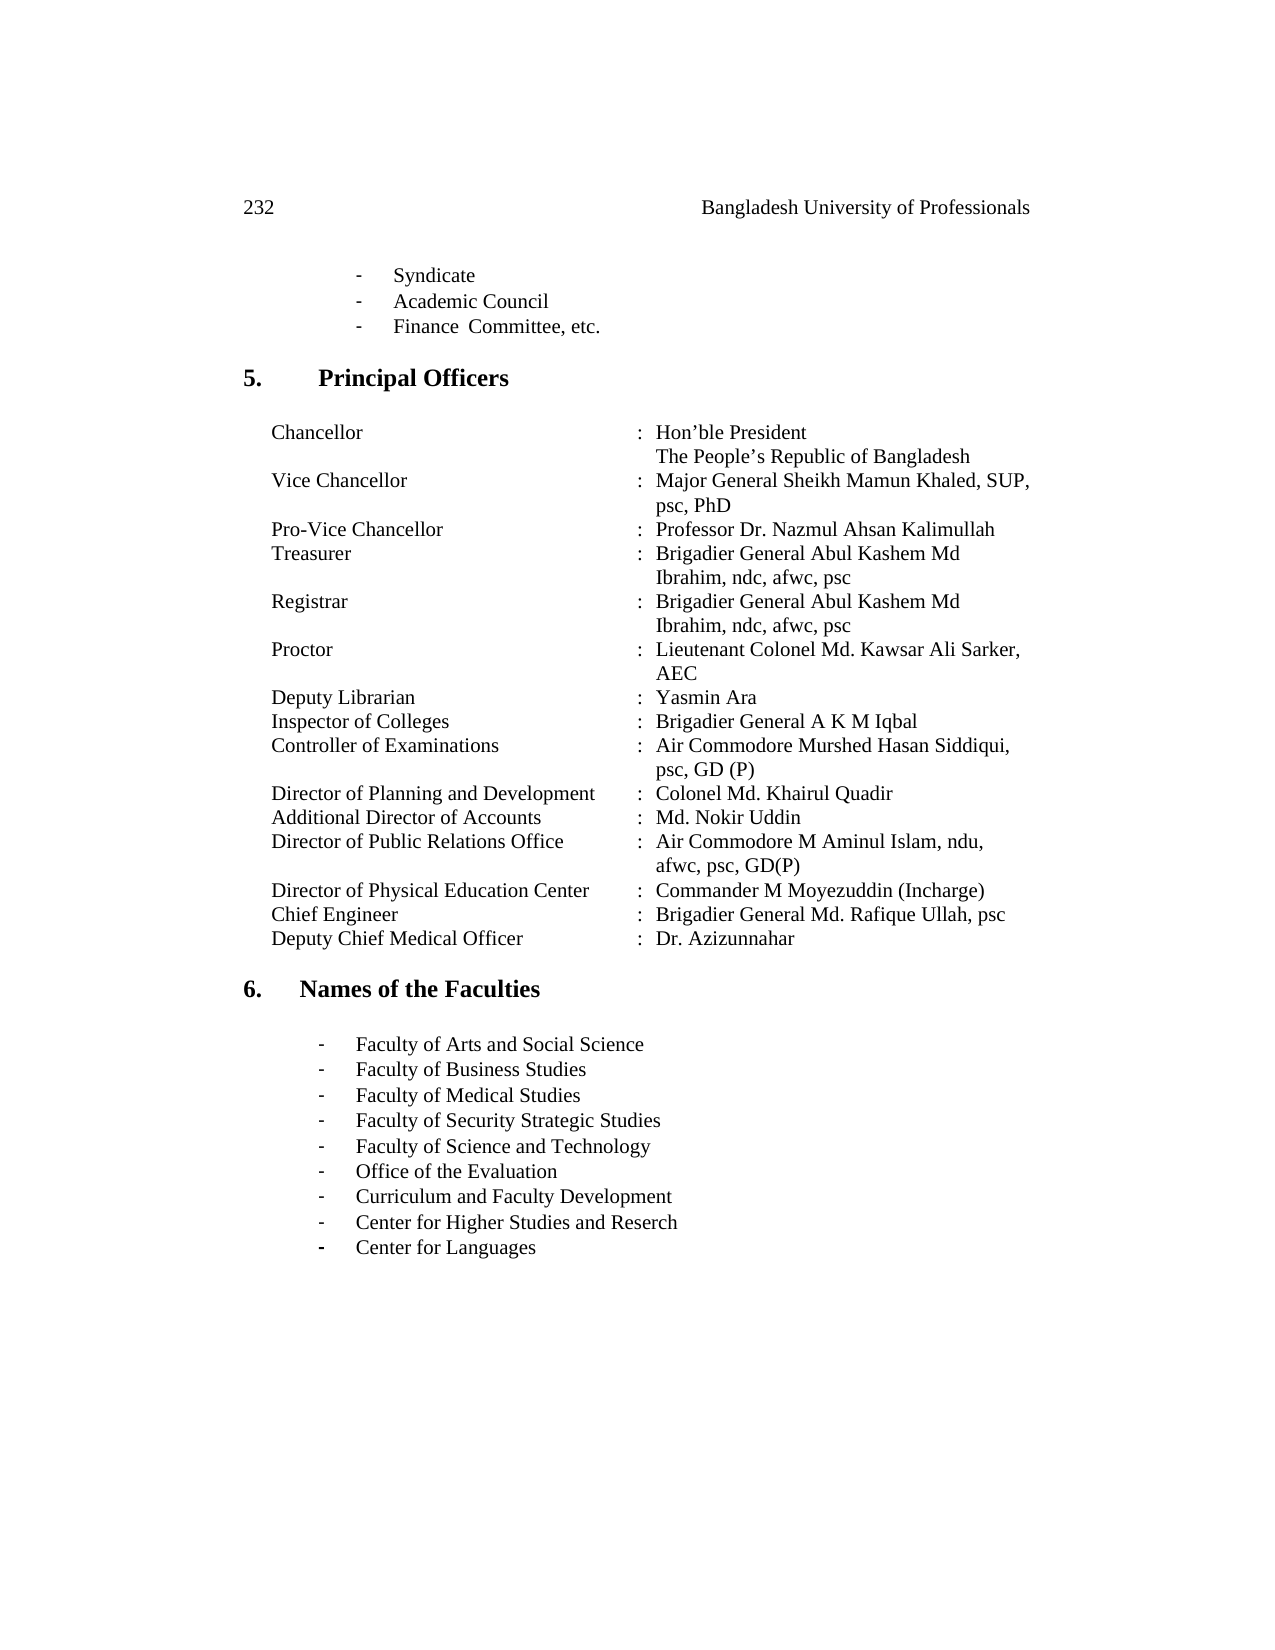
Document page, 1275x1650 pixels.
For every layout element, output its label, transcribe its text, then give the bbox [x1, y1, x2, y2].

text Chancellor : Hon’ble President [271, 420, 1032, 444]
list Faculty of Science and Technology [318, 1133, 1032, 1158]
text Director of Public Relations Office : Air Commodore M Aminul Islam, ndu, afwc, psc, GD(P) [271, 829, 1032, 877]
text 5. Principal Officers [243, 363, 1032, 392]
text Chief Engineer : Brigadier General Md. Rafique Ullah, psc [271, 902, 1032, 926]
text Proctor : Lieutenant Colonel Md. Kawsar Ali Sarker, AEC [271, 637, 1032, 685]
text Additional Director of Accounts : Md. Nokir Uddin [271, 805, 1032, 829]
list Faculty of Arts and Social Science [318, 1031, 1032, 1057]
text Vice Chancellor : Major General Sheikh Mamun Khaled, SUP, psc, PhD [271, 468, 1032, 517]
list Syndicate [356, 262, 1032, 288]
text Deputy Chief Medical Officer : Dr. Azizunnahar [271, 926, 1032, 950]
text The People’s Republic of Bangladesh [271, 444, 1032, 468]
list Faculty of Business Studies [318, 1057, 1032, 1082]
text Registrar : Brigadier General Abul Kashem Md Ibrahim, ndc, afwc, psc [271, 589, 1032, 637]
list Curriculum and Faculty Development [318, 1184, 1032, 1209]
text Director of Planning and Development : Colonel Md. Khairul Quadir [271, 781, 1032, 805]
list Academic Council [356, 288, 1032, 313]
text Inspector of Colleges : Brigadier General A K M Iqbal [271, 709, 1032, 733]
text 6. Names of the Faculties [243, 974, 1032, 1002]
text Director of Physical Education Center : Commander M Moyezuddin (Incharge) [271, 877, 1032, 902]
text Pro-Vice Chancellor : Professor Dr. Nazmul Ahsan Kalimullah [271, 517, 1032, 541]
list Finance Committee, etc. [356, 313, 1032, 339]
list Center for Languages [318, 1234, 1032, 1260]
text Treasurer : Brigadier General Abul Kashem Md Ibrahim, ndc, afwc, psc [271, 541, 1032, 589]
text Controller of Examinations : Air Commodore Murshed Hasan Siddiqui, psc, GD (P) [271, 733, 1032, 781]
list Faculty of Security Strategic Studies [318, 1107, 1032, 1133]
list Office of the Evaluation [318, 1158, 1032, 1184]
list Faculty of Medical Studies [318, 1082, 1032, 1107]
list Center for Higher Studies and Reserch [318, 1209, 1032, 1234]
text Deputy Librarian : Yasmin Ara [271, 685, 1032, 709]
